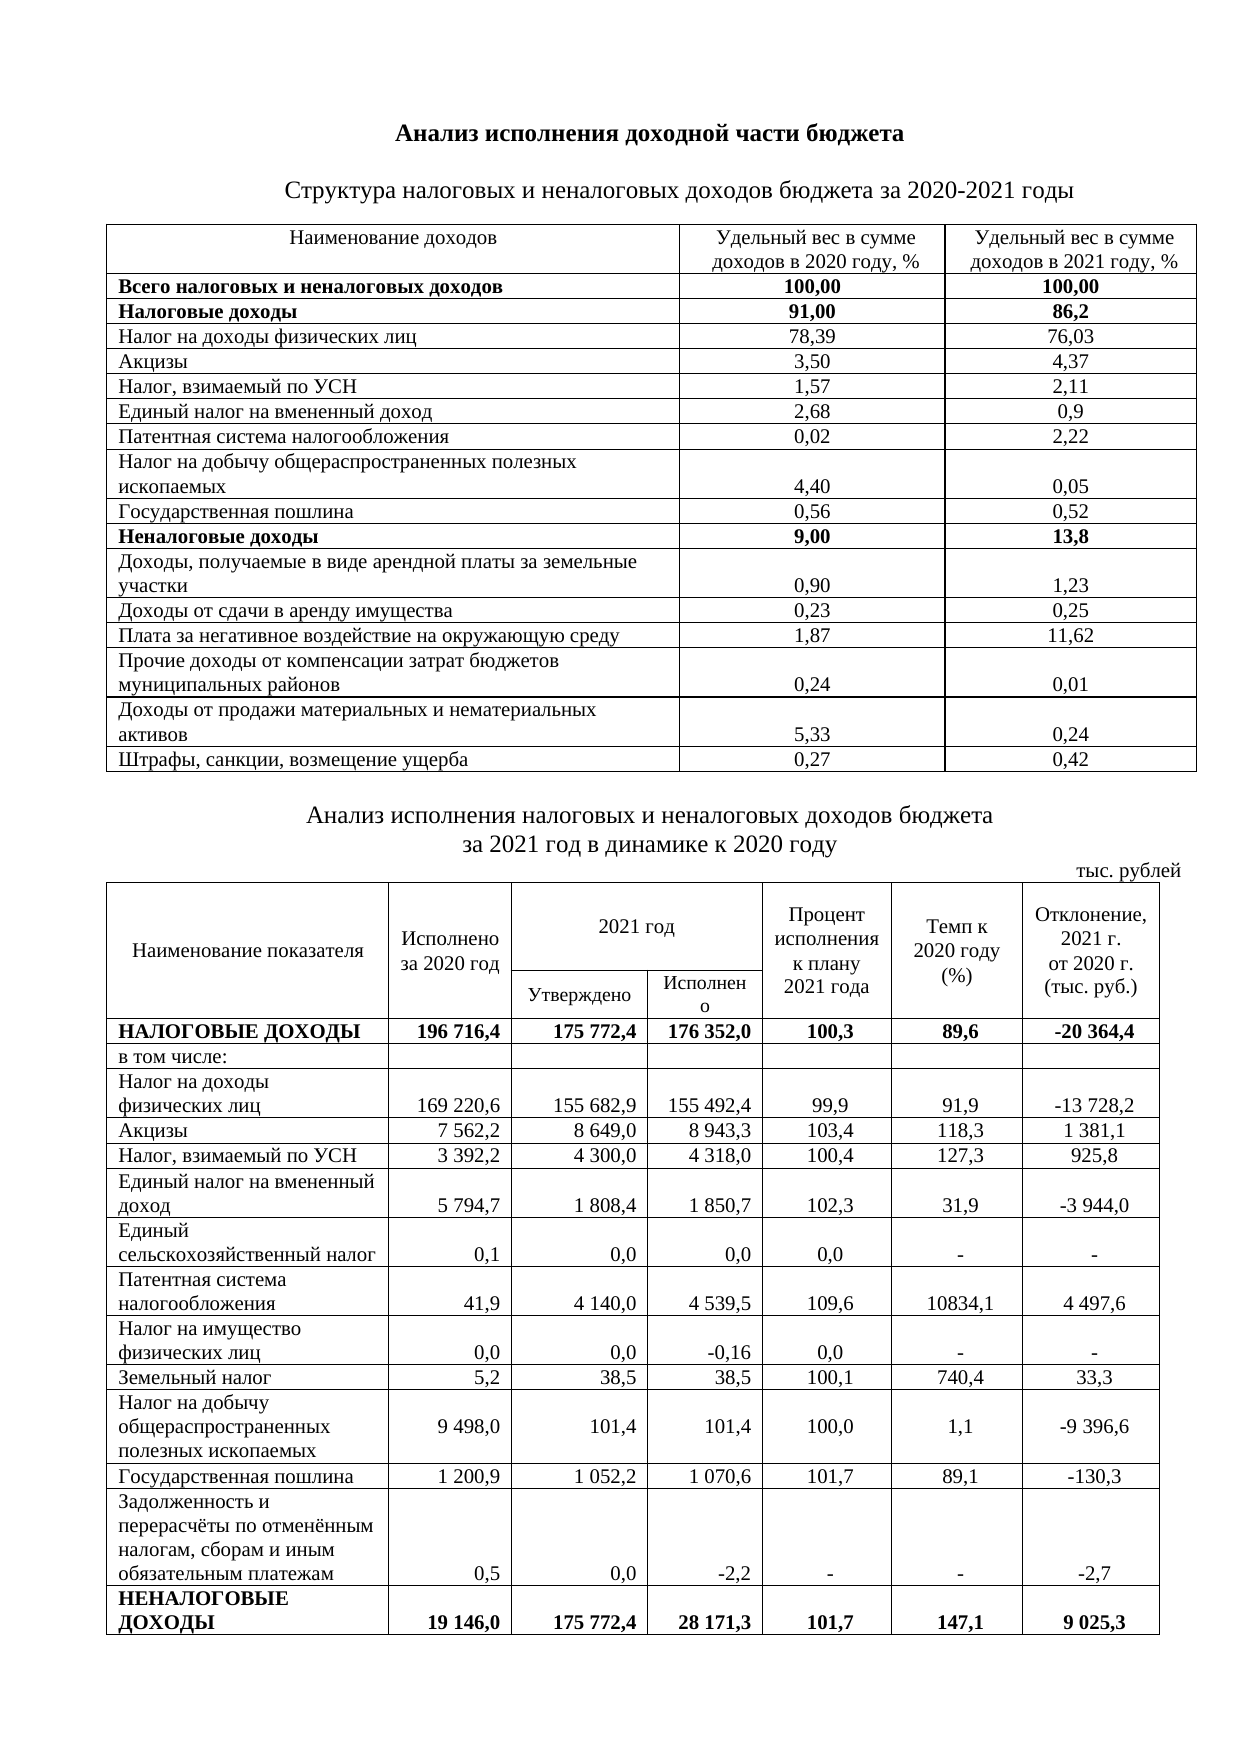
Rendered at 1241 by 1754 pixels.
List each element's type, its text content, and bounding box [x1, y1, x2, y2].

table_cell 3,50 [680, 349, 944, 373]
text Структура налоговых и неналоговых доходов бюджета за 2020-2021 годы [118, 176, 1181, 204]
table_cell 2,22 [946, 424, 1196, 448]
table_cell 86,2 [946, 299, 1196, 323]
table_cell 3 392,2 [389, 1144, 511, 1167]
table_cell 38,5 [512, 1365, 647, 1389]
table_cell Акцизы [107, 1118, 388, 1142]
table_cell 4 318,0 [648, 1144, 762, 1167]
table_cell 89,1 [892, 1464, 1022, 1488]
table_cell 0,42 [946, 747, 1196, 771]
table_cell 91,00 [680, 299, 944, 323]
table_header Исполнено за 2020 год [389, 883, 511, 1018]
table_cell 0,05 [946, 450, 1196, 498]
table_cell НЕНАЛОГОВЫЕ ДОХОДЫ [107, 1586, 388, 1634]
table_header Темп к 2020 году (%) [892, 883, 1022, 1018]
table_cell - [1023, 1218, 1159, 1266]
table_cell 0,0 [389, 1316, 511, 1364]
table_cell 0,52 [946, 499, 1196, 523]
table_cell в том числе: [107, 1044, 388, 1068]
table_cell 33,3 [1023, 1365, 1159, 1389]
table_cell 0,56 [680, 499, 944, 523]
table_cell 175 772,4 [512, 1586, 647, 1634]
table_cell 103,4 [763, 1118, 891, 1142]
table_cell 101,7 [763, 1586, 891, 1634]
table_cell -2,7 [1023, 1489, 1159, 1585]
table_cell 76,03 [946, 324, 1196, 348]
table_cell 100,1 [763, 1365, 891, 1389]
table_cell 4 300,0 [512, 1144, 647, 1167]
table_cell 0,27 [680, 747, 944, 771]
table_cell 100,0 [763, 1390, 891, 1462]
table_cell 109,6 [763, 1267, 891, 1315]
table_cell 4,40 [680, 450, 944, 498]
table_cell НАЛОГОВЫЕ ДОХОДЫ [107, 1019, 388, 1043]
table_cell - [892, 1218, 1022, 1266]
table_cell -3 944,0 [1023, 1169, 1159, 1217]
table_cell - [892, 1489, 1022, 1585]
table_cell 155 682,9 [512, 1069, 647, 1117]
table_cell 100,00 [946, 274, 1196, 298]
table_cell 0,25 [946, 598, 1196, 622]
table_cell 0,24 [680, 648, 944, 696]
table_cell Налог, взимаемый по УСН [107, 1144, 388, 1167]
text тыс. рублей [118, 858, 1181, 882]
table_cell Налог на добычу общераспространенных полезных ископаемых [107, 1390, 388, 1462]
table_cell Государственная пошлина [107, 499, 679, 523]
table_cell Налог на имущество физических лиц [107, 1316, 388, 1364]
table_cell Налог на доходы физических лиц [107, 324, 679, 348]
table_cell [763, 1044, 891, 1068]
table_cell 155 492,4 [648, 1069, 762, 1117]
table_header Удельный вес в сумме доходов в 2021 году, % [946, 225, 1196, 273]
table_cell 176 352,0 [648, 1019, 762, 1043]
table_cell 0,0 [763, 1218, 891, 1266]
table_cell 0,24 [946, 698, 1196, 746]
table_header Удельный вес в сумме доходов в 2020 году, % [680, 225, 944, 273]
table_cell Доходы от сдачи в аренду имущества [107, 598, 679, 622]
table_cell Патентная система налогообложения [107, 1267, 388, 1315]
table_cell 7 562,2 [389, 1118, 511, 1142]
table_cell Штрафы, санкции, возмещение ущерба [107, 747, 679, 771]
table_cell Единый сельскохозяйственный налог [107, 1218, 388, 1266]
table_cell [892, 1044, 1022, 1068]
table_cell -20 364,4 [1023, 1019, 1159, 1043]
table_cell 0,0 [648, 1218, 762, 1266]
table_cell 1 052,2 [512, 1464, 647, 1488]
table_cell Единый налог на вмененный доход [107, 399, 679, 423]
table_cell 0,0 [763, 1316, 891, 1364]
table_cell 196 716,4 [389, 1019, 511, 1043]
table_cell 41,9 [389, 1267, 511, 1315]
table_cell 4 497,6 [1023, 1267, 1159, 1315]
table_cell 118,3 [892, 1118, 1022, 1142]
table_cell Неналоговые доходы [107, 524, 679, 548]
table_cell [1023, 1044, 1159, 1068]
table_cell 13,8 [946, 524, 1196, 548]
table_cell Прочие доходы от компенсации затрат бюджетов муниципальных районов [107, 648, 679, 696]
table_cell 0,9 [946, 399, 1196, 423]
table_cell 89,6 [892, 1019, 1022, 1043]
table_cell 100,3 [763, 1019, 891, 1043]
table_cell 0,0 [512, 1489, 647, 1585]
text за 2021 год в динамике к 2020 году [118, 829, 1181, 858]
table_cell 175 772,4 [512, 1019, 647, 1043]
table_cell -13 728,2 [1023, 1069, 1159, 1117]
table_header Наименование показателя [107, 883, 388, 1018]
table_cell 0,01 [946, 648, 1196, 696]
table_cell - [1023, 1316, 1159, 1364]
table_cell 5 794,7 [389, 1169, 511, 1217]
table_cell 10834,1 [892, 1267, 1022, 1315]
table_cell 1 200,9 [389, 1464, 511, 1488]
table_cell [389, 1044, 511, 1068]
table_cell Налог на добычу общераспространенных полезных ископаемых [107, 450, 679, 498]
table_cell 0,0 [512, 1218, 647, 1266]
table_cell Доходы от продажи материальных и нематериальных активов [107, 698, 679, 746]
table_cell Налог на доходы физических лиц [107, 1069, 388, 1117]
table_cell 0,23 [680, 598, 944, 622]
table_cell 91,9 [892, 1069, 1022, 1117]
table_cell 4 140,0 [512, 1267, 647, 1315]
table_cell 1 808,4 [512, 1169, 647, 1217]
table_cell 1 070,6 [648, 1464, 762, 1488]
table_cell 19 146,0 [389, 1586, 511, 1634]
table_cell 31,9 [892, 1169, 1022, 1217]
table_cell 169 220,6 [389, 1069, 511, 1117]
table_cell 99,9 [763, 1069, 891, 1117]
table_cell 1 850,7 [648, 1169, 762, 1217]
table_cell 9,00 [680, 524, 944, 548]
table_cell 0,90 [680, 549, 944, 597]
table_cell Земельный налог [107, 1365, 388, 1389]
table_cell Утверждено [512, 971, 647, 1018]
table_header Наименование доходов [107, 225, 679, 273]
table_cell Патентная система налогообложения [107, 424, 679, 448]
table_cell -9 396,6 [1023, 1390, 1159, 1462]
table_cell 28 171,3 [648, 1586, 762, 1634]
table_cell 2,68 [680, 399, 944, 423]
table_cell 102,3 [763, 1169, 891, 1217]
table_cell 38,5 [648, 1365, 762, 1389]
table_cell 8 943,3 [648, 1118, 762, 1142]
table_cell Единый налог на вмененный доход [107, 1169, 388, 1217]
table_cell - [763, 1489, 891, 1585]
table_cell 2,11 [946, 374, 1196, 398]
table_cell Доходы, получаемые в виде арендной платы за земельные участки [107, 549, 679, 597]
table_cell [648, 1044, 762, 1068]
table_cell 1,1 [892, 1390, 1022, 1462]
table_cell 101,4 [648, 1390, 762, 1462]
table_cell 5,33 [680, 698, 944, 746]
table_cell 0,0 [512, 1316, 647, 1364]
table_header Отклонение, 2021 г. от 2020 г. (тыс. руб.) [1023, 883, 1159, 1018]
table_cell 740,4 [892, 1365, 1022, 1389]
table_cell 1,87 [680, 623, 944, 647]
table_cell [512, 1044, 647, 1068]
table_cell 9 498,0 [389, 1390, 511, 1462]
table_cell 100,4 [763, 1144, 891, 1167]
table_cell Акцизы [107, 349, 679, 373]
table_cell 0,02 [680, 424, 944, 448]
table_cell 101,7 [763, 1464, 891, 1488]
table_header Процент исполнения к плану 2021 года [763, 883, 891, 1018]
table_cell Государственная пошлина [107, 1464, 388, 1488]
table_cell 0,5 [389, 1489, 511, 1585]
table_cell 1 381,1 [1023, 1118, 1159, 1142]
table_cell 100,00 [680, 274, 944, 298]
table_cell Налог, взимаемый по УСН [107, 374, 679, 398]
table_cell -2,2 [648, 1489, 762, 1585]
table_cell -0,16 [648, 1316, 762, 1364]
table_cell 0,1 [389, 1218, 511, 1266]
table_cell 11,62 [946, 623, 1196, 647]
table_cell 78,39 [680, 324, 944, 348]
table_cell -130,3 [1023, 1464, 1159, 1488]
table_cell 147,1 [892, 1586, 1022, 1634]
table_cell 4 539,5 [648, 1267, 762, 1315]
text Анализ исполнения налоговых и неналоговых доходов бюджета [118, 800, 1181, 829]
table_cell 4,37 [946, 349, 1196, 373]
table_cell 8 649,0 [512, 1118, 647, 1142]
table_cell Налоговые доходы [107, 299, 679, 323]
table_cell 1,57 [680, 374, 944, 398]
table_cell 925,8 [1023, 1144, 1159, 1167]
table_header 2021 год [512, 883, 762, 969]
table_cell 1,23 [946, 549, 1196, 597]
text Анализ исполнения доходной части бюджета [118, 118, 1181, 147]
table_cell Исполнено [648, 971, 762, 1018]
table_cell Плата за негативное воздействие на окружающую среду [107, 623, 679, 647]
table_cell 101,4 [512, 1390, 647, 1462]
table_cell - [892, 1316, 1022, 1364]
table_cell Задолженность и перерасчёты по отменённым налогам, сборам и иным обязательным платежам [107, 1489, 388, 1585]
table_cell 5,2 [389, 1365, 511, 1389]
table_cell 127,3 [892, 1144, 1022, 1167]
table_cell Всего налоговых и неналоговых доходов [107, 274, 679, 298]
table_cell 9 025,3 [1023, 1586, 1159, 1634]
